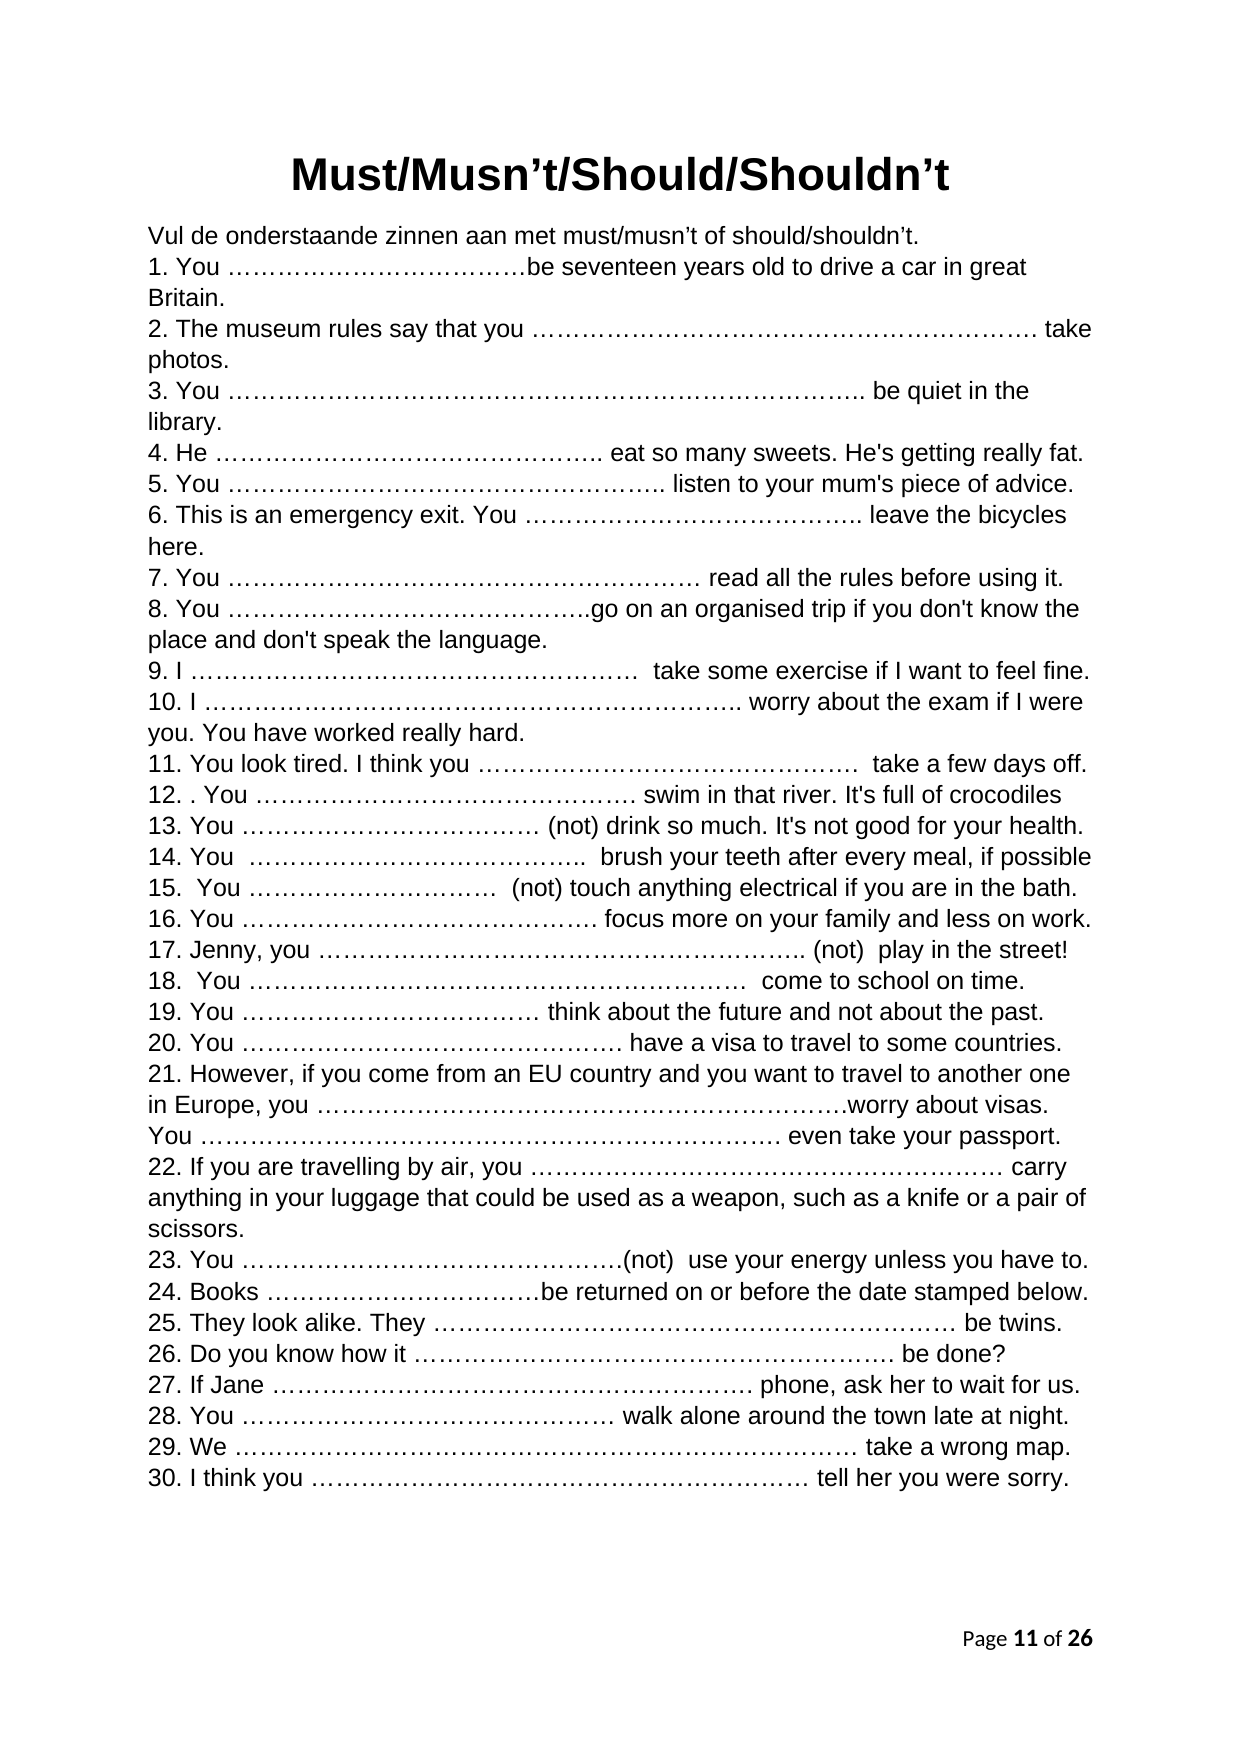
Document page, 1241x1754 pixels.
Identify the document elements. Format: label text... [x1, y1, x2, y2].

text 25. They look alike. They ……………………………………………………… be twins. [148, 1308, 1093, 1336]
text 23. You ……………………………………….(not) use your energy unless you have to. [148, 1246, 1093, 1274]
text 26. Do you know how it …………………………………………………. be done? [148, 1339, 1093, 1367]
text 13. You ……………………………… (not) drink so much. It's not good for your health. [148, 811, 1093, 840]
text 19. You ……………………………… think about the future and not about the past. [148, 997, 1093, 1026]
text 10. I ……………………………………………………….. worry about the exam if I were you. You have worked really hard. [148, 687, 1093, 747]
text 21. However, if you come from an EU country and you want to travel to another one in Europe, you ……………………………………………………….worry about visas. You ……………………………………………………………. even take your passport. [148, 1059, 1093, 1150]
text 3. You ………………………………………………………………….. be quiet in the library. [148, 376, 1093, 436]
text 5. You …………………………………………….. listen to your mum's piece of advice. [148, 469, 1093, 498]
text 7. You ………………………………………………… read all the rules before using it. [148, 563, 1093, 591]
text 29. We ………………………………………………………………… take a wrong map. [148, 1432, 1093, 1461]
text 24. Books ……………………………be returned on or before the date stamped below. [148, 1277, 1093, 1305]
text 4. He ……………………………………….. eat so many sweets. He's getting really fat. [148, 438, 1093, 467]
text 18. You …………………………………………………… come to school on time. [148, 966, 1093, 995]
text 6. This is an emergency exit. You ………………………………….. leave the bicycles here. [148, 501, 1093, 560]
text Vul de onderstaande zinnen aan met must/musn’t of should/shouldn’t. [148, 221, 1093, 250]
text 9. I ……………………………………………… take some exercise if I want to feel fine. [148, 656, 1093, 684]
text Must/Musn’t/Should/Shouldn’t [148, 148, 1093, 200]
text 16. You ……………………………………. focus more on your family and less on work. [148, 904, 1093, 933]
text 17. Jenny, you ………………………………………………….. (not) play in the street! [148, 935, 1093, 964]
text 30. I think you …………………………………………………… tell her you were sorry. [148, 1463, 1093, 1492]
text 28. You ……………………………………… walk alone around the town late at night. [148, 1401, 1093, 1429]
text 2. The museum rules say that you ……………………………………………………. take photos. [148, 314, 1093, 374]
text 27. If Jane …………………………………………………. phone, ask her to wait for us. [148, 1370, 1093, 1398]
text 11. You look tired. I think you ………………………………………. take a few days off. [148, 749, 1093, 778]
text 12. . You ………………………………………. swim in that river. It's full of crocodiles [148, 780, 1093, 809]
text 20. You ………………………………………. have a visa to travel to some countries. [148, 1028, 1093, 1057]
text 8. You ……………………………………..go on an organised trip if you don't know the place and don't speak the language. [148, 594, 1093, 653]
text 1. You ………………………………be seventeen years old to drive a car in great Britain. [148, 252, 1093, 312]
text 14. You ………………………………….. brush your teeth after every meal, if possible [148, 842, 1093, 871]
text 15. You ………………………… (not) touch anything electrical if you are in the bath. [148, 873, 1093, 902]
text 22. If you are travelling by air, you ………………………………………………… carry anything in your luggage that could be used as a weapon, such as a knife or a pair of scissors. [148, 1152, 1093, 1243]
